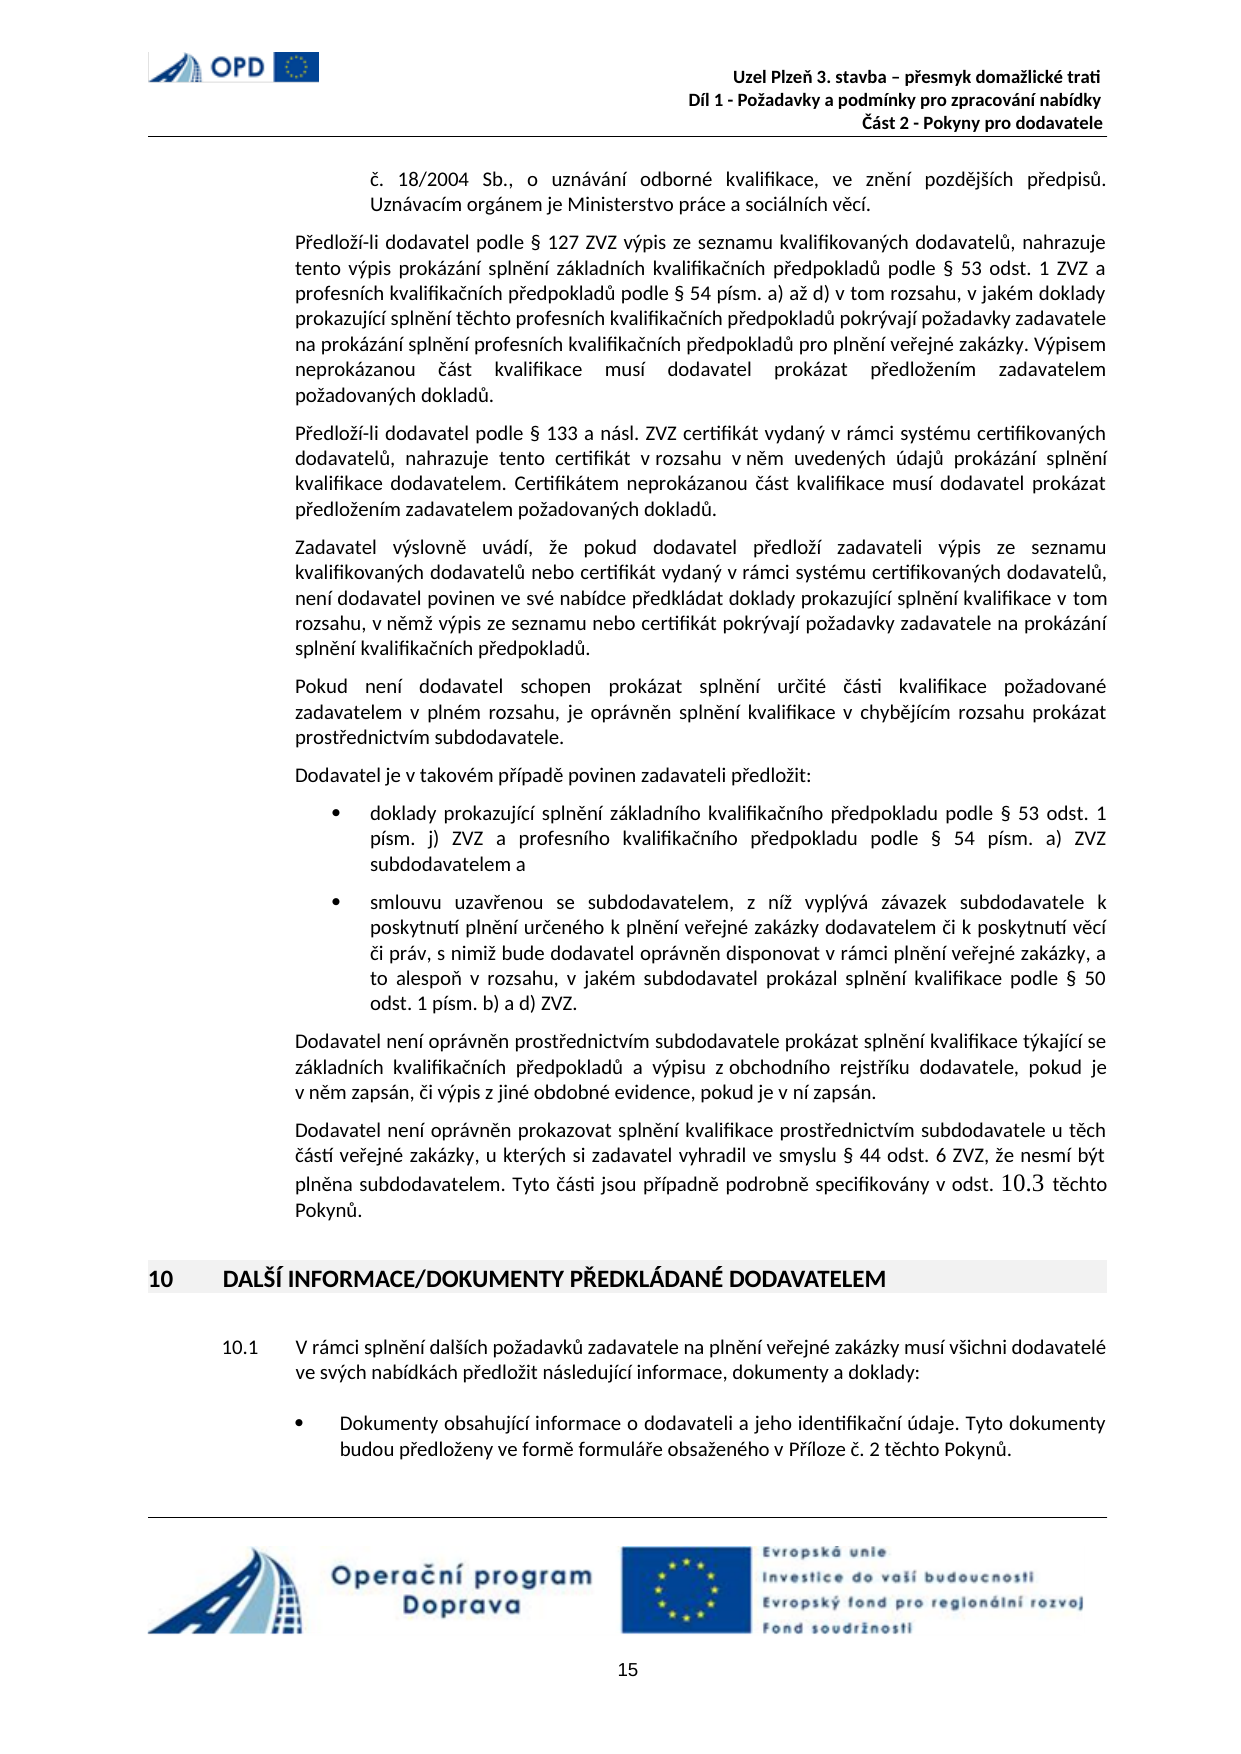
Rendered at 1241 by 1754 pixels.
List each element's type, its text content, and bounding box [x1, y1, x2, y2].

text Dodavatel není oprávněn prokazovat splnění kvalifikace prostřednictvím subdodavatele u těch částí veřejné zakázky, u kterých si zadavatel vyhradil ve smyslu § 44 odst. 6 ZVZ, že nesmí být plněna subdodavatelem. Tyto části jsou případně podrobně specifikovány v odst. 10.3 těchto Pokynů. [295, 1117, 1107, 1222]
text Dodavatel je v takovém případě povinen zadavateli předložit: [295, 762, 1107, 788]
text Pokud není dodavatel schopen prokázat splnění určité části kvalifikace požadované zadavatelem v plném rozsahu, je oprávněn splnění kvalifikace v chybějícím rozsahu prokázat prostřednictvím subdodavatele. [295, 673, 1107, 750]
picture [147, 1546, 1085, 1637]
text Zadavatel výslovně uvádí, že pokud dodavatel předloží zadavateli výpis ze seznamu kvalifikovaných dodavatelů nebo certifikát vydaný v rámci systému certifikovaných dodavatelů, není dodavatel povinen ve své nabídce předkládat doklady prokazující splnění kvalifikace v tom rozsahu, v němž výpis ze seznamu nebo certifikát pokrývají požadavky zadavatele na prokázání splnění kvalifikačních předpokladů. [295, 534, 1107, 661]
subtitle DALŠÍ INFORMACE/DOKUMENTY PŘEDKLÁDANÉ DODAVATELEM [148, 1260, 1107, 1293]
text Dodavatel není oprávněn prostřednictvím subdodavatele prokázat splnění kvalifikace týkající se základních kvalifikačních předpokladů a výpisu z obchodního rejstříku dodavatele, pokud je v něm zapsán, či výpis z jiné obdobné evidence, pokud je v ní zapsán. [295, 1028, 1107, 1105]
picture [147, 52, 319, 84]
list smlouvu uzavřenou se subdodavatelem, z níž vyplývá závazek subdodavatele k poskytnutí plnění určeného k plnění veřejné zakázky dodavatelem či k poskytnutí věcí či práv, s nimiž bude dodavatel oprávněn disponovat v rámci plnění veřejné zakázky, a to alespoň v rozsahu, v jakém subdodavatel prokázal splnění kvalifikace podle § 50 odst. 1 písm. b) a d) ZVZ. [332, 889, 1107, 1016]
list V rámci splnění dalších požadavků zadavatele na plnění veřejné zakázky musí všichni dodavatelé ve svých nabídkách předložit následující informace, dokumenty a doklady: [221, 1334, 1107, 1385]
text Předloží-li dodavatel podle § 127 ZVZ výpis ze seznamu kvalifikovaných dodavatelů, nahrazuje tento výpis prokázání splnění základních kvalifikačních předpokladů podle § 53 odst. 1 ZVZ a profesních kvalifikačních předpokladů podle § 54 písm. a) až d) v tom rozsahu, v jakém doklady prokazující splnění těchto profesních kvalifikačních předpokladů pokrývají požadavky zadavatele na prokázání splnění profesních kvalifikačních předpokladů pro plnění veřejné zakázky. Výpisem neprokázanou část kvalifikace musí dodavatel prokázat předložením zadavatelem požadovaných dokladů. [295, 229, 1107, 407]
text Předloží-li dodavatel podle § 133 a násl. ZVZ certifikát vydaný v rámci systému certifikovaných dodavatelů, nahrazuje tento certifikát v rozsahu v něm uvedených údajů prokázání splnění kvalifikace dodavatelem. Certifikátem neprokázanou část kvalifikace musí dodavatel prokázat předložením zadavatelem požadovaných dokladů. [295, 420, 1107, 521]
list Dokumenty obsahující informace o dodavateli a jeho identifikační údaje. Tyto dokumenty budou předloženy ve formě formuláře obsaženého v Příloze č. 2 těchto Pokynů. [295, 1410, 1107, 1461]
list doklady prokazující splnění základního kvalifikačního předpokladu podle § 53 odst. 1 písm. j) ZVZ a profesního kvalifikačního předpokladu podle § 54 písm. a) ZVZ subdodavatelem a [332, 800, 1107, 876]
